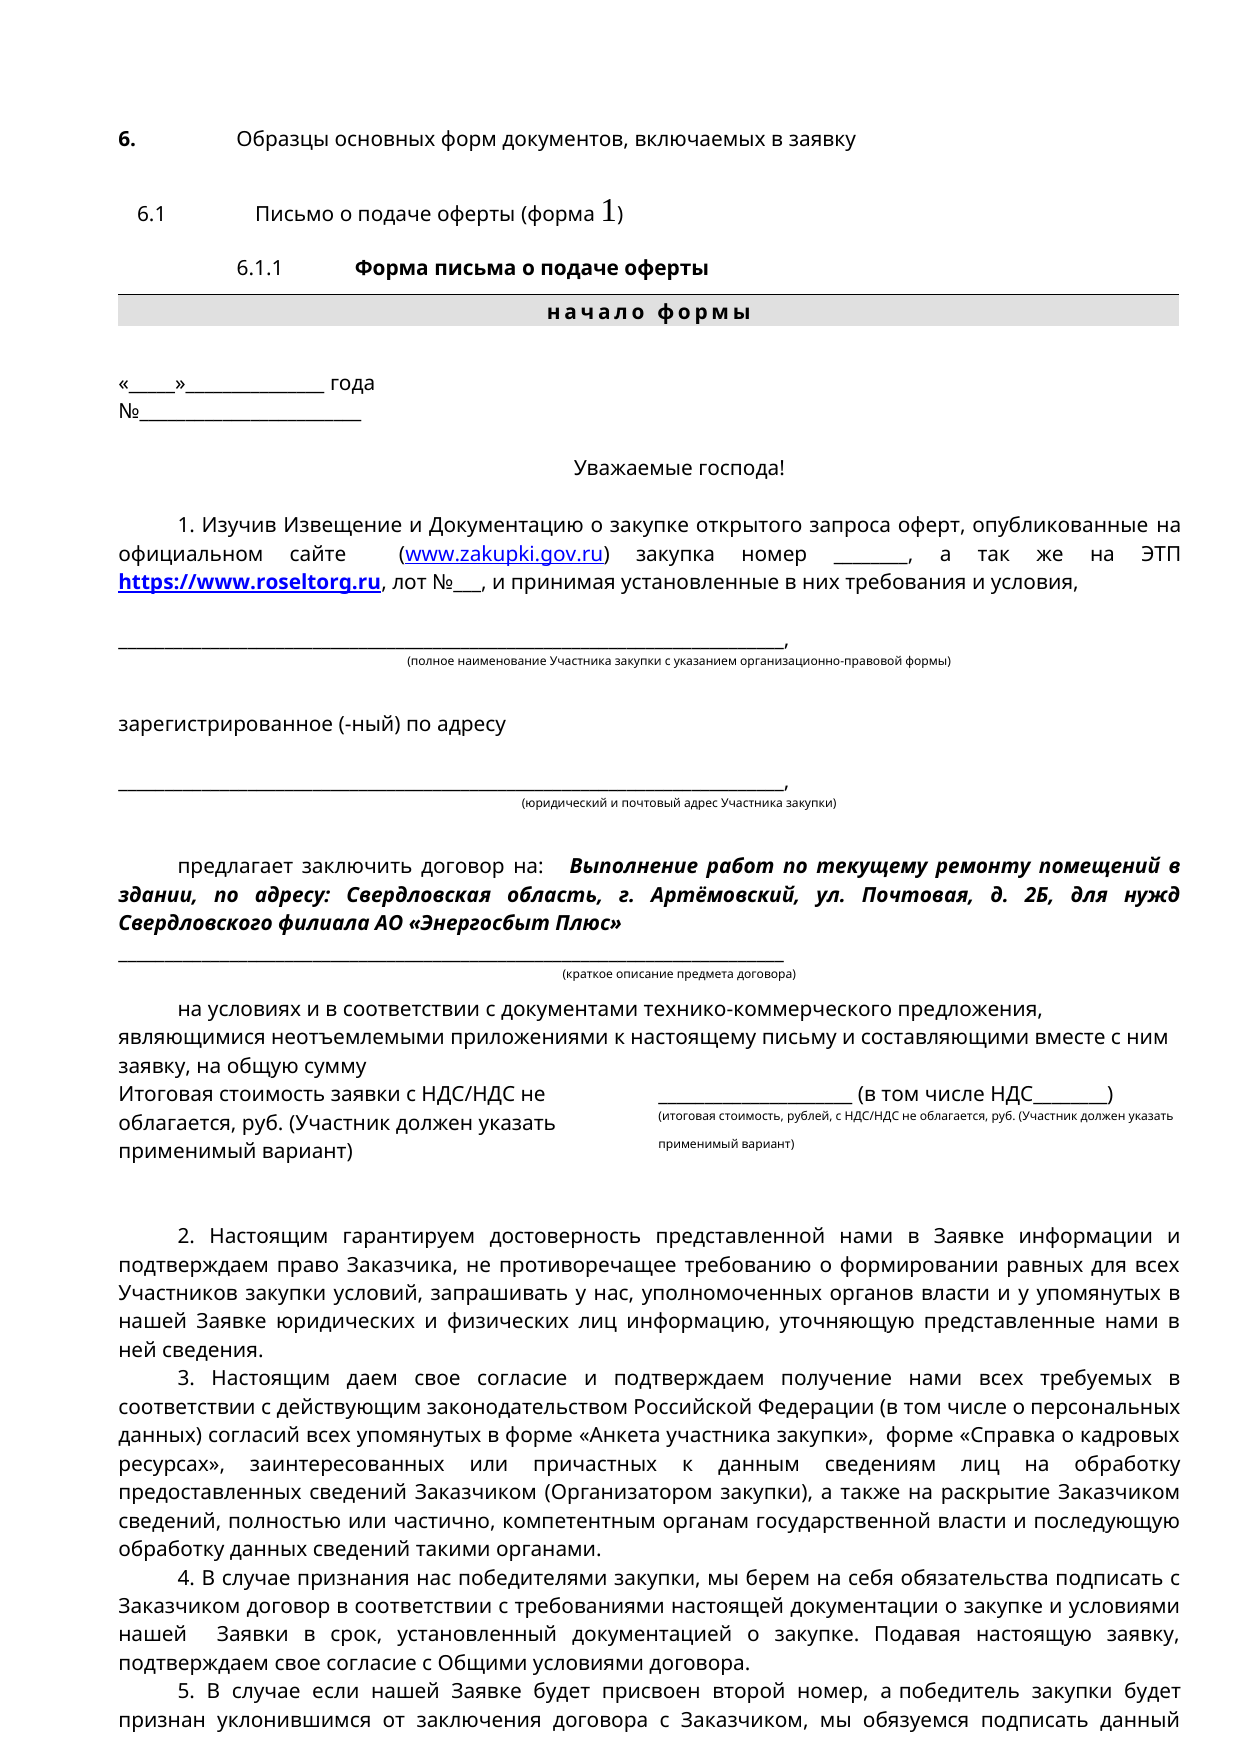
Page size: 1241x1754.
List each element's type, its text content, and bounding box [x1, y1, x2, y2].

text (юридический и почтовый адрес Участника закупки) [118, 795, 1181, 823]
text 4. В случае признания нас победителями закупки, мы берем на себя обязательства подписать с Заказчиком договор в соответствии с требованиями настоящей документации о закупке и условиями нашей Заявки в срок, установленный документацией о закупке. Подавая настоящую заявку, подтверждаем свое согласие с Общими условиями договора. [118, 1563, 1181, 1676]
text Уважаемые господа! [118, 453, 1181, 482]
text 3. Настоящим даем свое согласие и подтверждаем получение нами всех требуемых в соответствии с действующим законодательством Российской Федерации (в том числе о персональных данных) согласий всех упомянутых в форме «Анкета участника закупки», форме «Справка о кадровых ресурсах», заинтересованных или причастных к данным сведениям лиц на обработку предоставленных сведений Заказчиком (Организатором закупки), а также на раскрытие Заказчиком сведений, полностью или частично, компетентным органам государственной власти и последующую обработку данных сведений такими органами. [118, 1363, 1181, 1563]
text 2. Настоящим гарантируем достоверность представленной нами в Заявке информации и подтверждаем право Заказчика, не противоречащее требованию о формировании равных для всех Участников закупки условий, запрашивать у нас, уполномоченных органов власти и у упомянутых в нашей Заявке юридических и физических лиц информацию, уточняющую представленные нами в ней сведения. [118, 1221, 1181, 1363]
text №________________________ [118, 397, 635, 425]
table_header _____________________ (в том числе НДС________) (итоговая стоимость, рублей, с НДС/НДС не облагается, руб. (Участник должен указать применимый вариант) [647, 1079, 1187, 1164]
table_header Итоговая стоимость заявки с НДС/НДС не облагается, руб. (Участник должен указать применимый вариант) [107, 1079, 647, 1164]
list Форма письма о подаче оферты [236, 253, 1181, 282]
text на условиях и в соответствии с документами технико-коммерческого предложения, являющимися неотъемлемыми приложениями к настоящему письму и составляющими вместе с ним заявку, на общую сумму [118, 994, 1181, 1079]
text начало формы [118, 295, 1179, 326]
text предлагает заключить договор на: Выполнение работ по текущему ремонту помещений в здании, по адресу: Свердловская область, г. Артёмовский, ул. Почтовая, д. 2Б, для нужд Свердловского филиала АО «Энергосбыт Плюс» [118, 852, 1181, 937]
text (полное наименование Участника закупки с указанием организационно-правовой формы) [118, 653, 1181, 681]
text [118, 1676, 1181, 1733]
text ________________________________________________________________________ [118, 937, 1181, 965]
text зарегистрированное (-ный) по адресу [118, 709, 1181, 738]
subtitle Письмо о подаче оферты (форма 1) [137, 190, 1181, 228]
text ________________________________________________________________________, [118, 624, 1181, 653]
text 1. Изучив Извещение и Документацию о закупке открытого запроса оферт, опубликованные на официальном сайте (www.zakupki.gov.ru) закупка номер ________, а так же на ЭТП https://www.roseltorg.ru, лот №___, и принимая установленные в них требования и условия, [118, 510, 1181, 596]
subtitle Образцы основных форм документов, включаемых в заявку [118, 124, 1181, 152]
text ________________________________________________________________________, [118, 766, 1181, 795]
text (краткое описание предмета договора) [118, 965, 1181, 994]
text «_____»_______________ года [118, 368, 635, 397]
